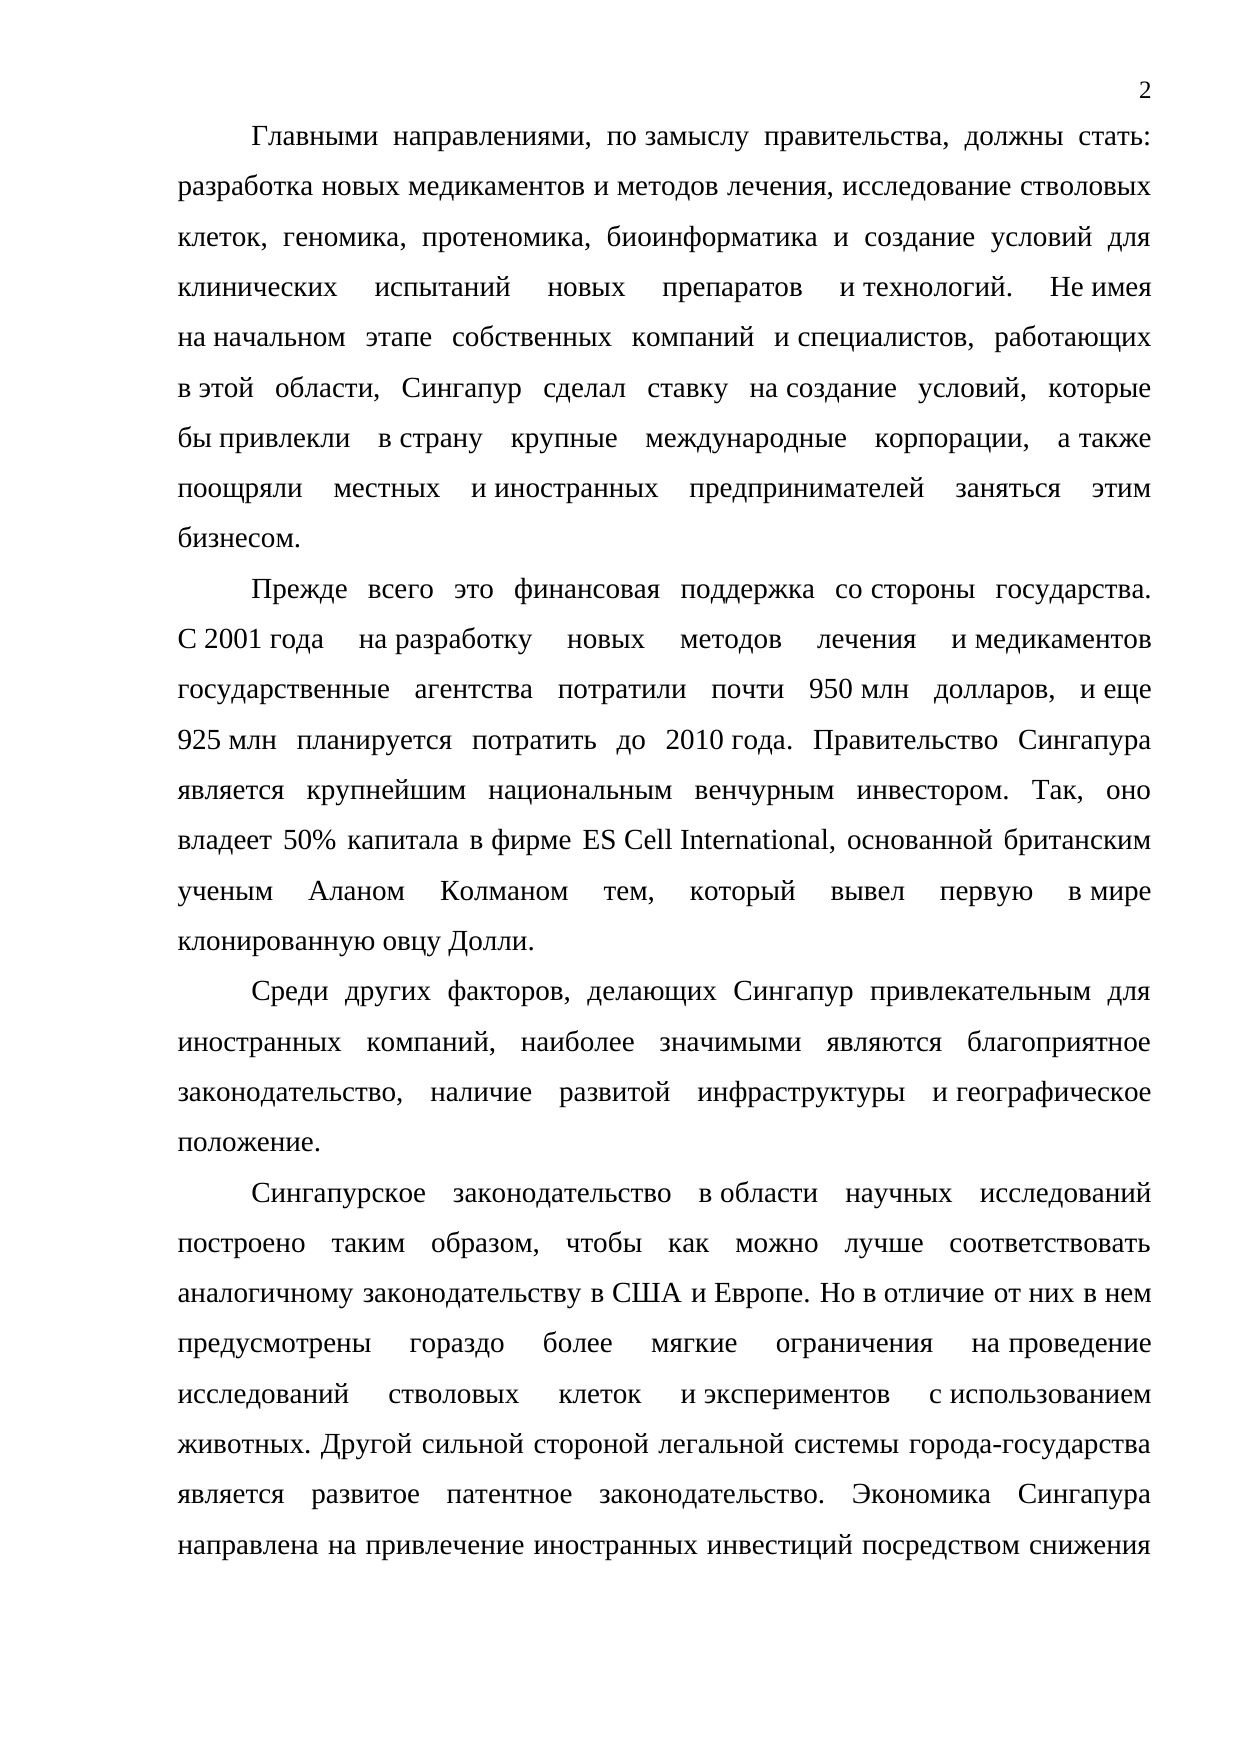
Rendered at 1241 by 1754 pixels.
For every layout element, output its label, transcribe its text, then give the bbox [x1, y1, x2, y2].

text Прежде всего это финансовая поддержка со стороны государства. С 2001 года на разработку новых методов лечения и медикаментов государственные агентства потратили почти 950 млн долларов, и еще 925 млн планируется потратить до 2010 года. Правительство Сингапура является крупнейшим национальным венчурным инвестором. Так, оно владеет 50% капитала в фирме ES Cell International, основанной британским ученым Аланом Колманом тем, который вывел первую в мире клонированную овцу Долли. [177, 571, 1152, 957]
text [177, 1175, 1152, 1560]
text Среди других факторов, делающих Сингапур привлекательным для иностранных компаний, наиболее значимыми являются благоприятное законодательство, наличие развитой инфраструктуры и географическое положение. [177, 973, 1152, 1158]
text Главными направлениями, по замыслу правительства, должны стать: разработка новых медикаментов и методов лечения, исследование стволовых клеток, геномика, протеномика, биоинформатика и создание условий для клинических испытаний новых препаратов и технологий. Не имея на начальном этапе собственных компаний и специалистов, работающих в этой области, Сингапур сделал ставку на создание условий, которые бы привлекли в страну крупные международные корпорации, а также поощряли местных и иностранных предпринимателей заняться этим бизнесом. [177, 118, 1152, 554]
